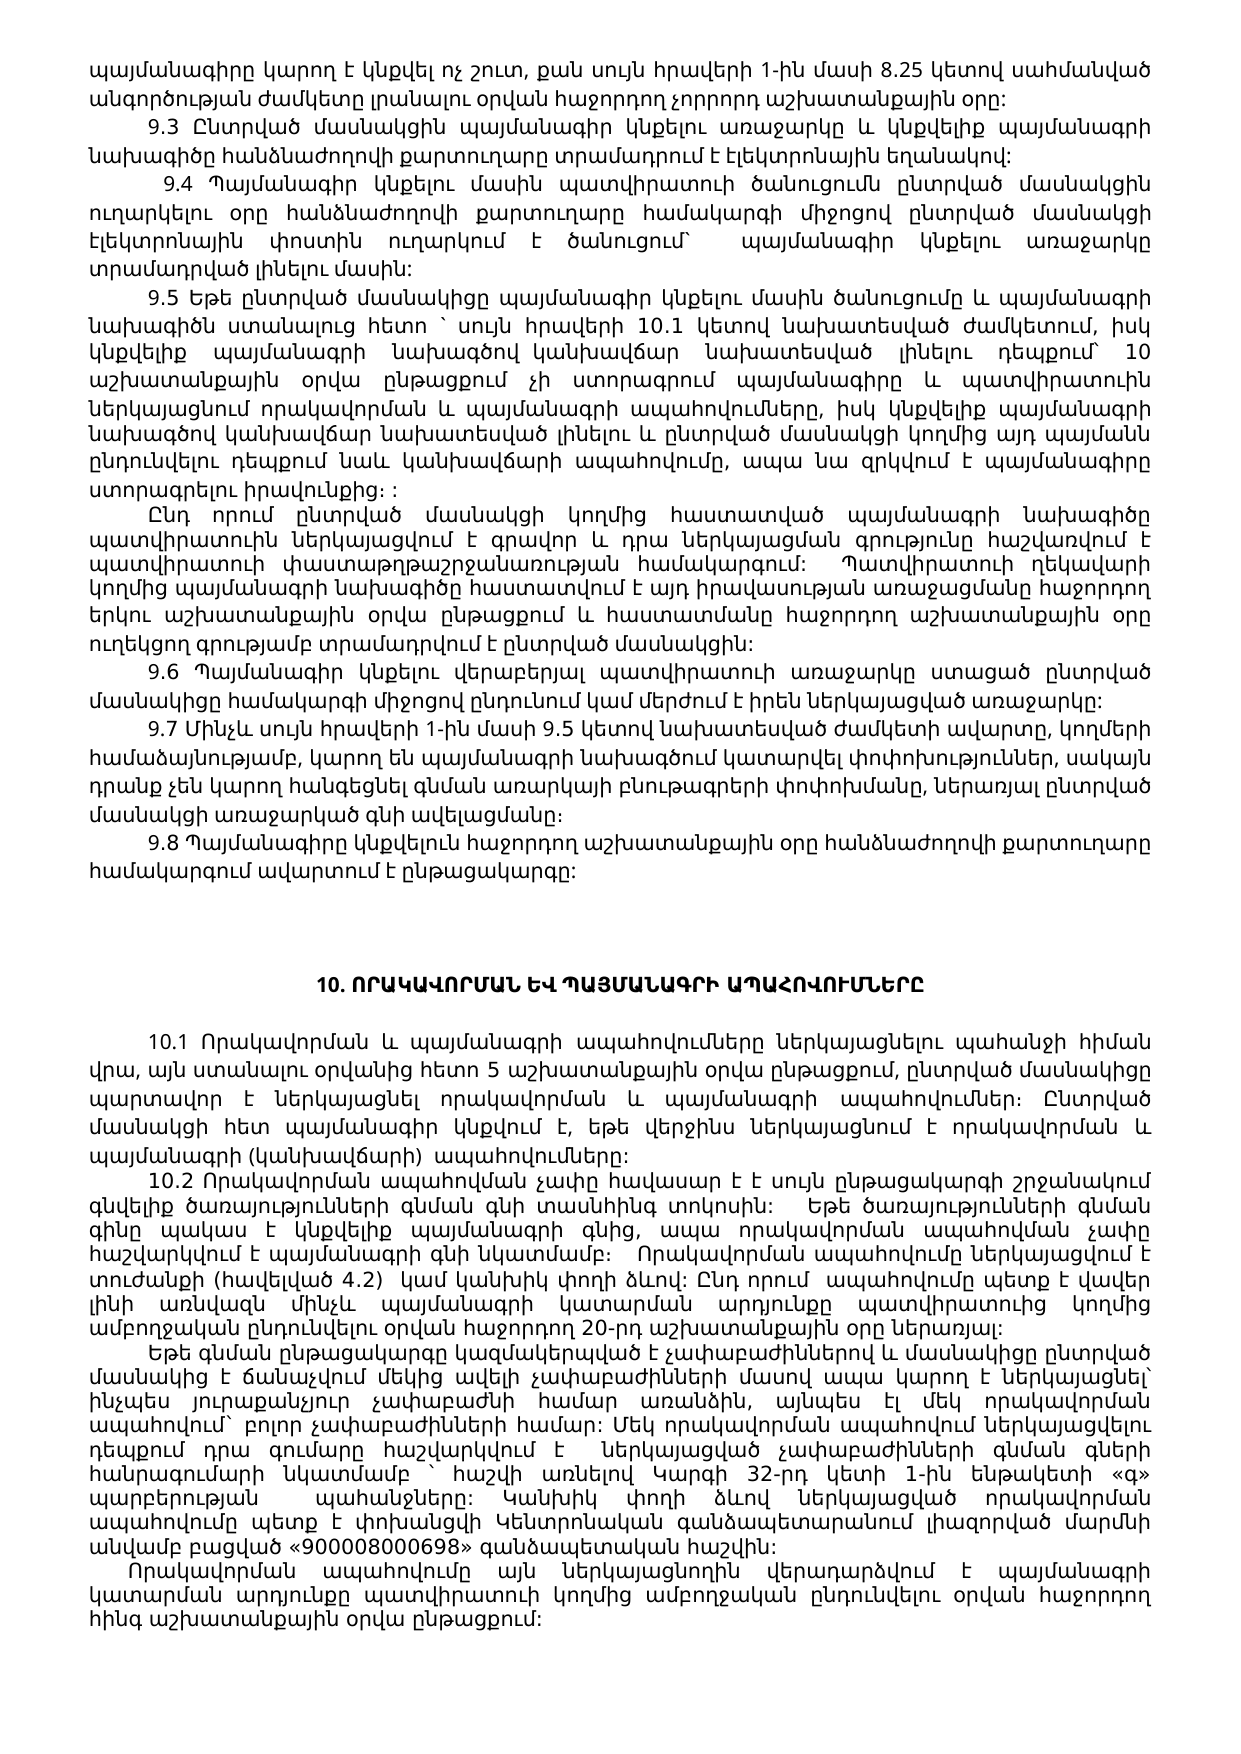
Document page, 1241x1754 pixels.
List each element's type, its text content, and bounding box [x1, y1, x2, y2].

text 9.3 Ընտրված մասնակցին պայմանագիր կնքելու առաջարկը և կնքվելիք պայմանագրի նախագիծը հանձնաժողովի քարտուղարը տրամադրում է էլեկտրոնային եղանակով: [89, 112, 1152, 169]
text 10. ՈՐԱԿԱՎՈՐՄԱՆ ԵՎ ՊԱՅՄԱՆԱԳՐԻ ԱՊԱՀՈՎՈՒՄՆԵՐԸ [89, 970, 1152, 999]
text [89, 56, 1152, 112]
text Որակավորման ապահովումը այն ներկայացնողին վերադարձվում է պայմանագրի կատարման արդյունքը պատվիրատուի կողմից ամբողջական ընդունվելու օրվան հաջորդող հինգ աշխատանքային օրվա ընթացքում: [89, 1559, 1152, 1632]
text 9.7 Մինչև սույն հրավերի 1-ին մասի 9.5 կետով նախատեսված ժամկետի ավարտը, կողմերի համաձայնությամբ, կարող են պայմանագրի նախագծում կատարվել փոփոխություններ, սակայն դրանք չեն կարող հանգեցնել գնման առարկայի բնութագրերի փոփոխմանը, ներառյալ ընտրված մասնակցի առաջարկած գնի ավելացմանը։ [89, 714, 1152, 828]
text Եթե գնման ընթացակարգը կազմակերպված է չափաբաժիններով և մասնակիցը ընտրված մասնակից է ճանաչվում մեկից ավելի չափաբաժինների մասով ապա կարող է ներկայացնել՝ ինչպես յուրաքանչյուր չափաբաժնի համար առանձին, այնպես էլ մեկ որակավորման ապահովում` բոլոր չափաբաժինների համար: Մեկ որակավորման ապահովում ներկայացվելու դեպքում դրա գումարը հաշվարկվում է ներկայացված չափաբաժինների գնման գների հանրագումարի նկատմամբ ՝ հաշվի առնելով Կարգի 32-րդ կետի 1-ին ենթակետի «գ» պարբերության պահանջները: Կանխիկ փողի ձևով ներկայացված որակավորման ապահովումը պետք է փոխանցվի Կենտրոնական գանձապետարանում լիազորված մարմնի անվամբ բացված «900008000698» գանձապետական հաշվին: [89, 1341, 1152, 1559]
text 9.8 Պայմանագիրը կնքվելուն հաջորդող աշխատանքային օրը հանձնաժողովի քարտուղարը համակարգում ավարտում է ընթացակարգը: [89, 828, 1152, 885]
text 9.6 Պայմանագիր կնքելու վերաբերյալ պատվիրատուի առաջարկը ստացած ընտրված մասնակիցը համակարգի միջոցով ընդունում կամ մերժում է իրեն ներկայացված առաջարկը: [89, 657, 1152, 714]
text Ընդ որում ընտրված մասնակցի կողմից հաստատված պայմանագրի նախագիծը պատվիրատուին ներկայացվում է գրավոր և դրա ներկայացման գրությունը հաշվառվում է պատվիրատուի փաստաթղթաշրջանառության համակարգում: Պատվիրատուի ղեկավարի կողմից պայմանագրի նախագիծը հաստատվում է այդ իրավասության առաջացմանը հաջորդող երկու աշխատանքային օրվա ընթացքում և հաստատմանը հաջորդող աշխատանքային օրը ուղեկցող գրությամբ տրամադրվում է ընտրված մասնակցին: [89, 503, 1152, 657]
text 9.4 Պայմանագիր կնքելու մասին պատվիրատուի ծանուցումն ընտրված մասնակցին ուղարկելու օրը հանձնաժողովի քարտուղարը համակարգի միջոցով ընտրված մասնակցի էլեկտրոնային փոստին ուղարկում է ծանուցում` պայմանագիր կնքելու առաջարկը տրամադրված լինելու մասին: [89, 169, 1152, 283]
text 10.2 Որակավորման ապահովման չափը հավասար է է սույն ընթացակարգի շրջանակում գնվելիք ծառայությունների գնման գնի տասնհինգ տոկոսին: Եթե ծառայությունների գնման գինը պակաս է կնքվելիք պայմանագրի գնից, ապա որակավորման ապահովման չափը հաշվարկվում է պայմանագրի գնի նկատմամբ։ Որակավորման ապահովումը ներկայացվում է տուժանքի (հավելված 4․2) կամ կանխիկ փողի ձևով: Ընդ որում ապահովումը պետք է վավեր լինի առնվազն մինչև պայմանագրի կատարման արդյունքը պատվիրատուից կողմից ամբողջական ընդունվելու օրվան հաջորդող 20-րդ աշխատանքային օրը ներառյալ: [89, 1169, 1152, 1341]
text 9.5 Եթե ընտրված մասնակիցը պայմանագիր կնքելու մասին ծանուցումը և պայմանագրի նախագիծն ստանալուց հետո ` սույն հրավերի 10․1 կետով նախատեսված ժամկետում, իսկ կնքվելիք պայմանագրի նախագծով կանխավճար նախատեսված լինելու դեպքում՝ 10 աշխատանքային օրվա ընթացքում չի ստորագրում պայմանագիրը և պատվիրատուին ներկայացնում որակավորման և պայմանագրի ապահովումները, իսկ կնքվելիք պայմանագրի նախագծով կանխավճար նախատեսված լինելու և ընտրված մասնակցի կողմից այդ պայմանն ընդունվելու դեպքում նաև կանխավճարի ապահովումը, ապա նա զրկվում է պայմանագիրը ստորագրելու իրավունքից։ : [89, 283, 1152, 503]
text 10.1 Որակավորման և պայմանագրի ապահովումները ներկայացնելու պահանջի հիման վրա, այն ստանալու օրվանից հետո 5 աշխատանքային օրվա ընթացքում, ընտրված մասնակիցը պարտավոր է ներկայացնել որակավորման և պայմանագրի ապահովումներ։ Ընտրված մասնակցի հետ պայմանագիր կնքվում է, եթե վերջինս ներկայացնում է որակավորման և պայմանագրի (կանխավճարի) ապահովումները: [89, 1027, 1152, 1169]
